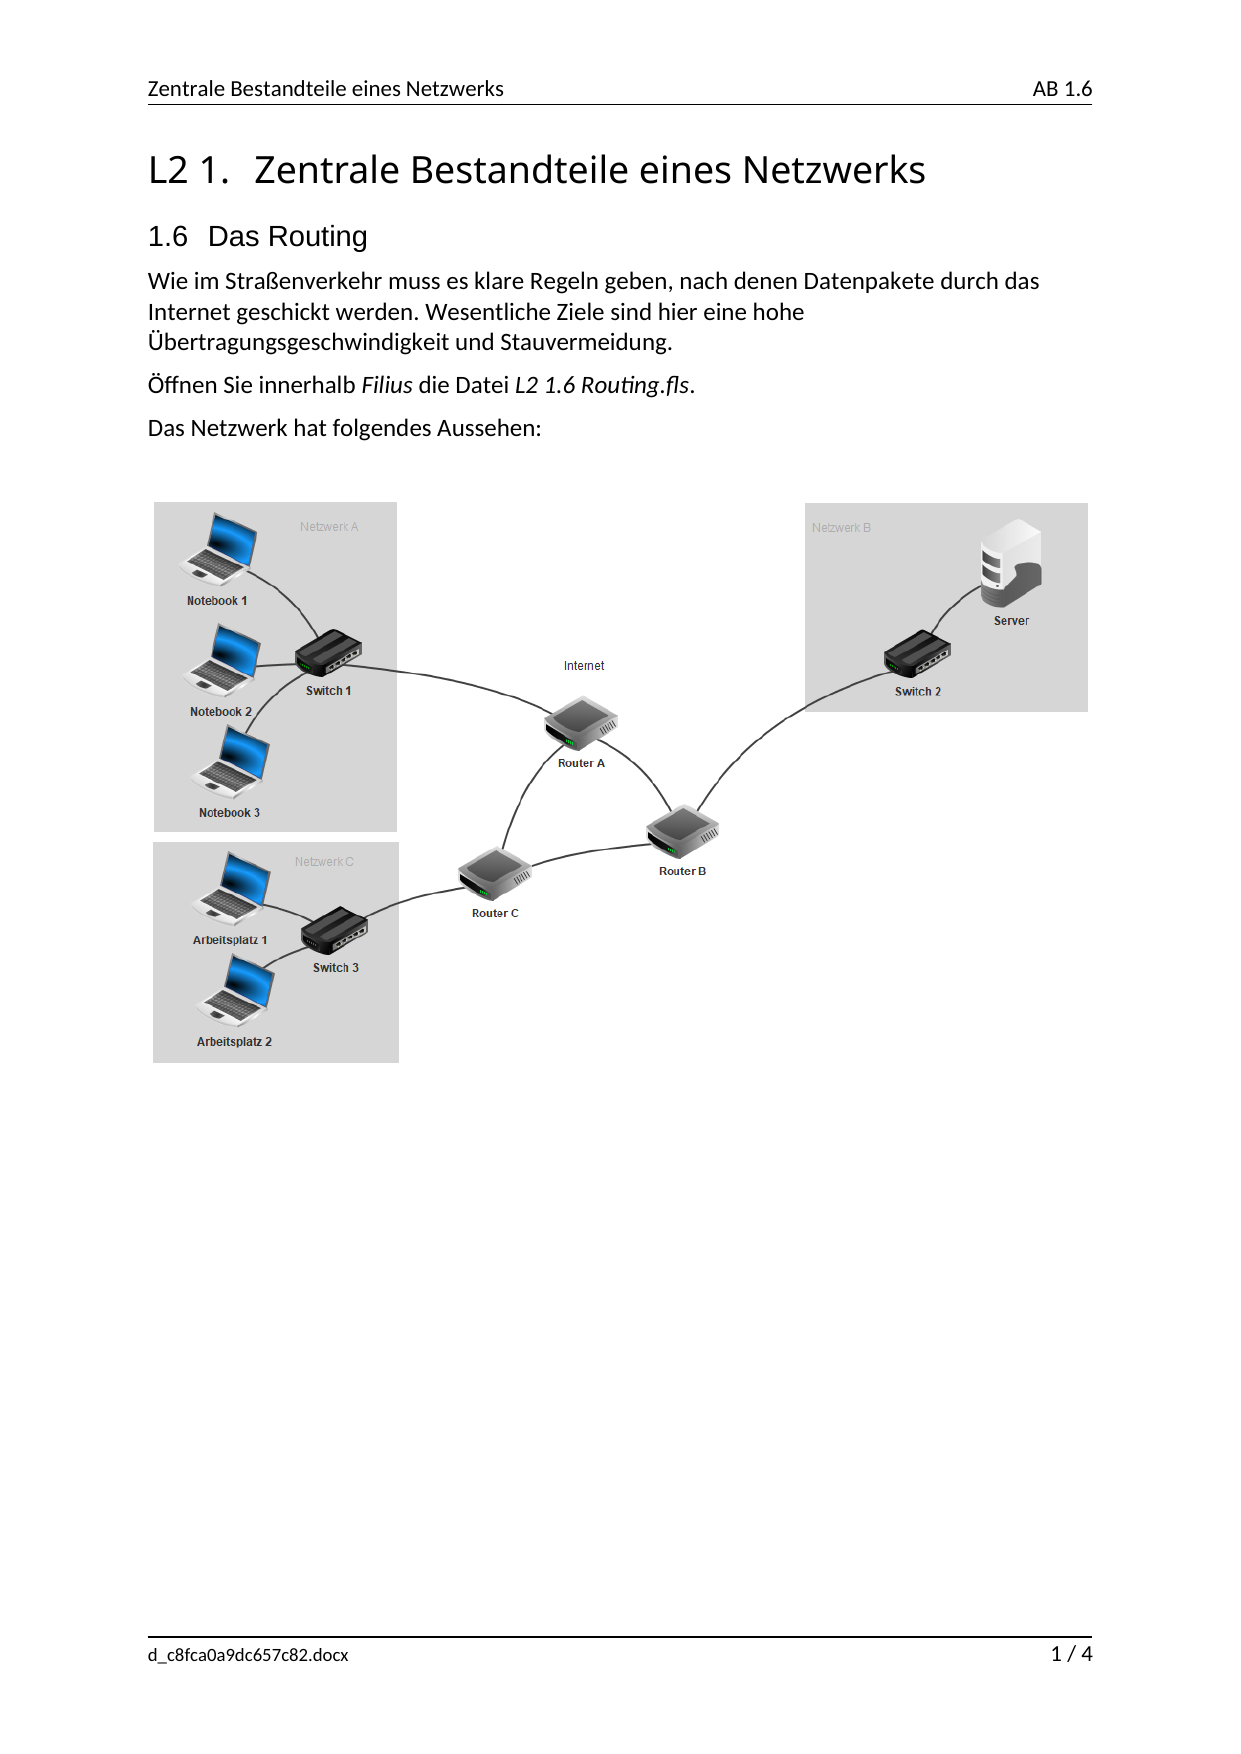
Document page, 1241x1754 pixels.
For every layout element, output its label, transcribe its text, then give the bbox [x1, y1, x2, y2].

text Wie im Straßenverkehr muss es klare Regeln geben, nach denen Datenpakete durch das Internet geschickt werden. Wesentliche Ziele sind hier eine hohe Übertragungsgeschwindigkeit und Stauvermeidung. [148, 265, 1092, 357]
picture [147, 498, 1093, 1070]
text Öffnen Sie innerhalb Filius die Datei L2 1.6 Routing.fls. [148, 369, 1092, 400]
subtitle Zentrale Bestandteile eines Netzwerks [148, 143, 1092, 194]
text Das Netzwerk hat folgendes Aussehen: [148, 412, 1092, 443]
subtitle Das Routing [148, 219, 1092, 253]
